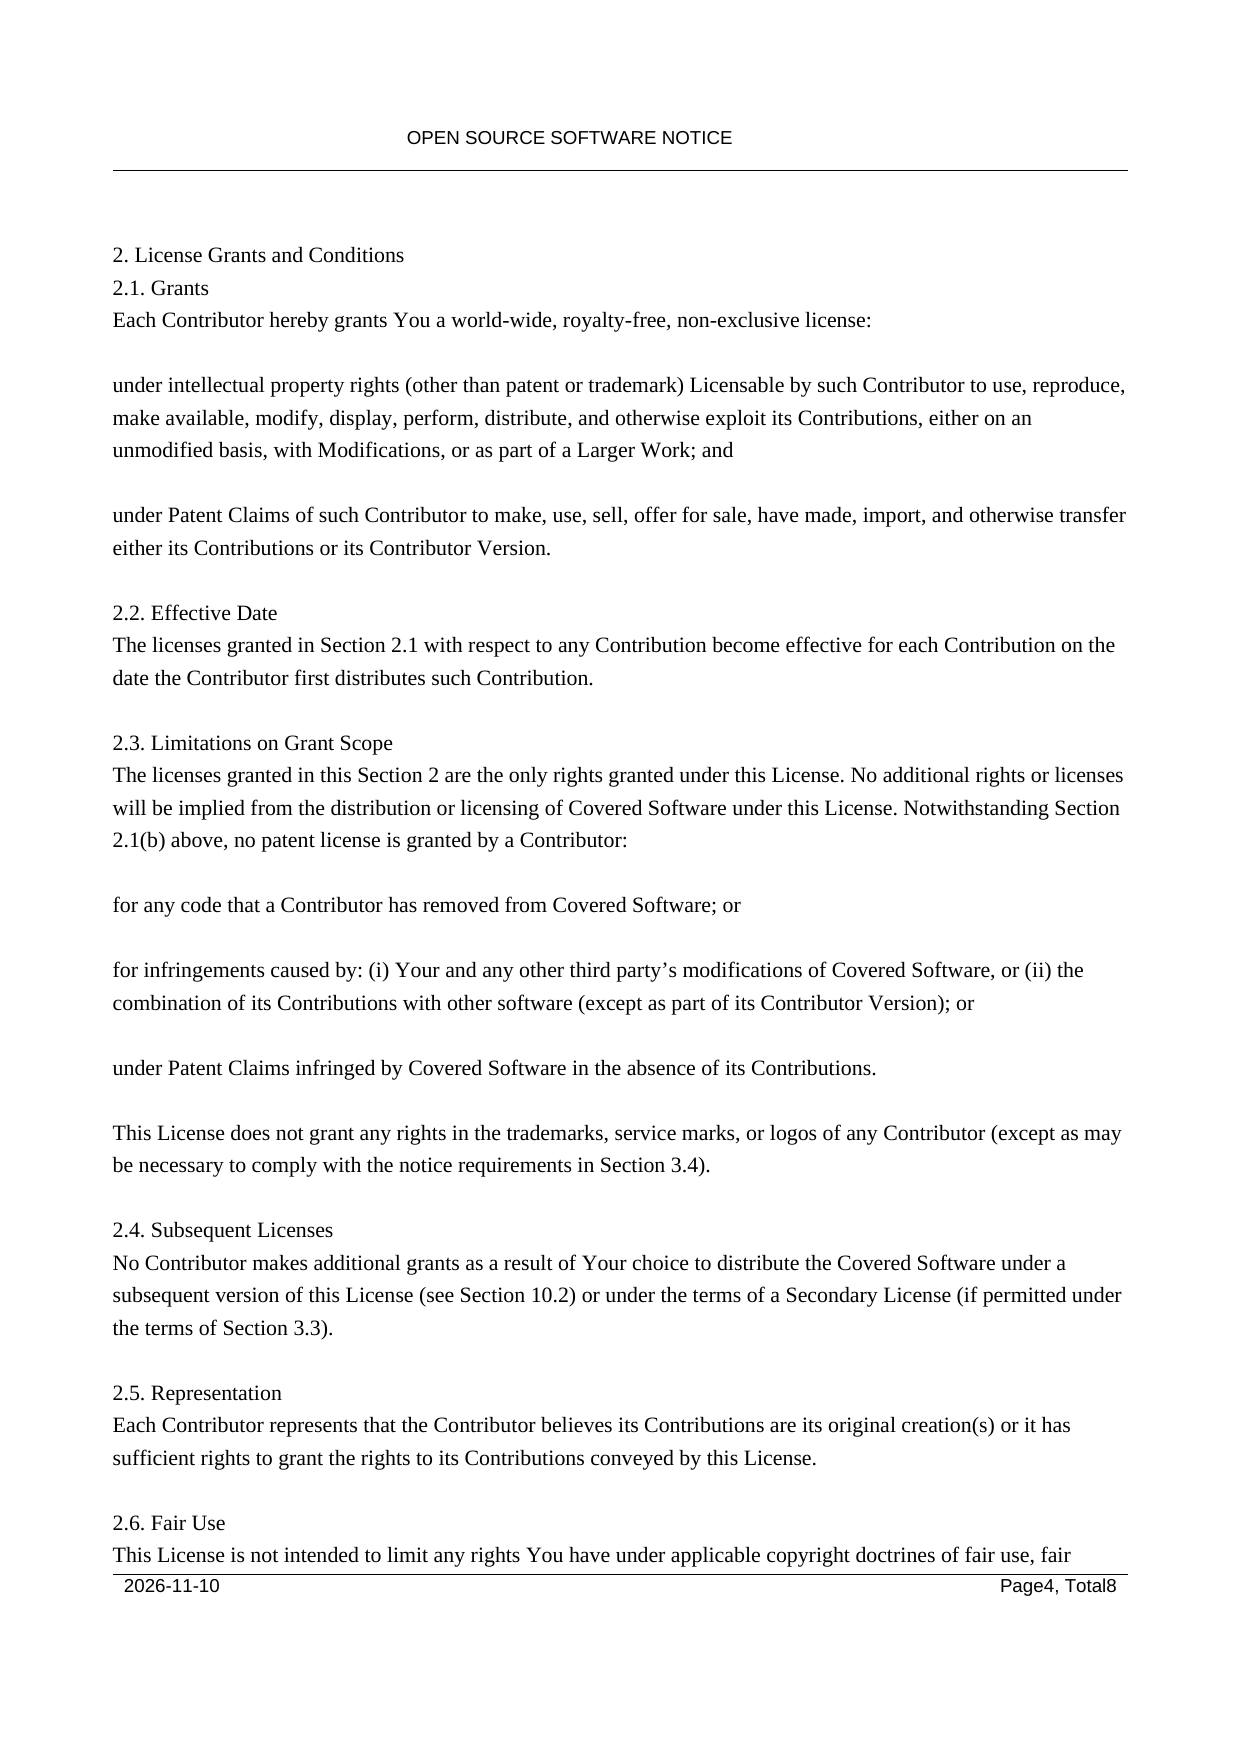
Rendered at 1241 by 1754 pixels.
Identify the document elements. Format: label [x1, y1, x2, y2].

text [112, 206, 1128, 1571]
